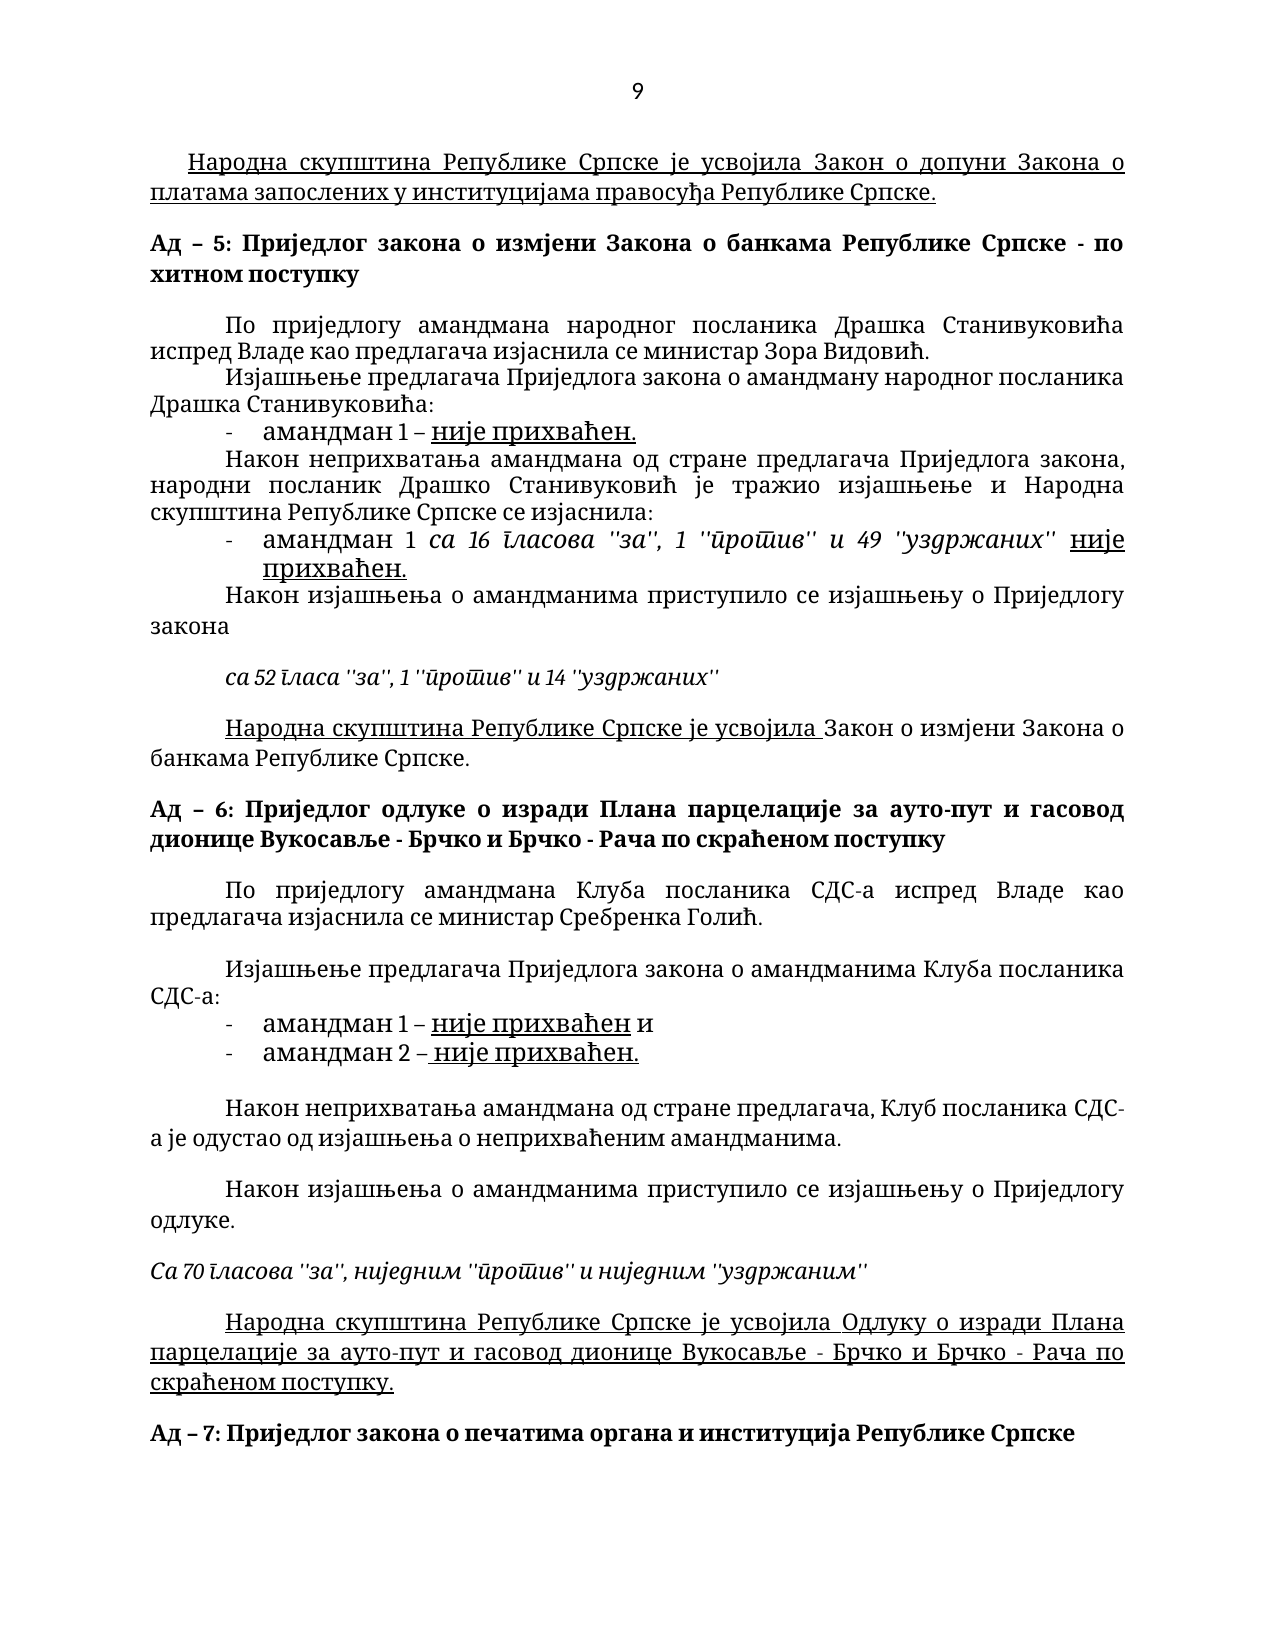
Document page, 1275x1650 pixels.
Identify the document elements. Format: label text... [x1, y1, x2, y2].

text Народна скупштина Републике Српске је усвојила Закон о допуни Закона о платама запослених у институцијама правосуђа Републике Српске. [150, 150, 1125, 207]
text Народна скупштина Републике Српске је усвојила Одлуку о изради Плана парцелације за ауто-пут и гасовод дионице Вукосавље - Брчко и Брчко - Рача по скраћеном поступку. [150, 1364, 1125, 1396]
text Ад – 7: Приједлог закона о печатима органа и институција Републике Српске [150, 1421, 1125, 1447]
text По приједлогу амандмана Клуба посланика СДС-а испред Владе као предлагача изјаснила се министар Сребренка Голић. [150, 878, 1125, 931]
text Са 70 гласова ''за'', ниједним ''против'' и ниједним ''уздржаним'' [150, 1258, 1125, 1285]
text Народна скупштина Републике Српске је усвојила Закон о измјени Закона о банкама Републике Српске. [150, 716, 1125, 772]
text Изјашњење предлагача Приједлога закона о амандману народног посланика Драшка Станивуковића: [150, 365, 1125, 418]
text Ад – 6: Приједлог одлуке о изради Плана парцелације за ауто-пут и гасовод дионице Вукосавље - Брчко и Брчко - Рача по скраћеном поступку [150, 797, 1125, 853]
text По приједлогу амандмана народног посланика Драшка Станивуковића испред Владе као предлагача изјаснила се министар Зора Видовић. [150, 312, 1125, 365]
text Народна скупштина Републике Српске је усвојила Одлуку о изради Плана парцелације за ауто-пут и гасовод дионице Вукосавље - Брчко и Брчко - Рача по скраћеном поступку. [150, 1309, 1125, 1362]
text Након изјашњења о амандманима приступило се изјашњењу о Приједлогу закона [150, 583, 1125, 640]
text Ад – 5: Приједлог закона о измјени Закона о банкама Републике Српске - по хитном поступку [150, 231, 1125, 288]
text Након неприхватања амандмана од стране предлагача Приједлога закона, народни посланик Драшко Станивуковић је тражио изјашњење и Народна скупштина Републике Српске се изјаснила: [150, 447, 1125, 526]
text са 52 гласа ''за'', 1 ''против'' и 14 ''уздржаних'' [150, 664, 1125, 691]
list амандман 1 са 16 гласова ''за'', 1 ''против'' и 49 ''уздржаних'' није прихваћен. [225, 526, 1125, 583]
text Након изјашњења о амандманима приступило се изјашњењу о Приједлогу одлуке. [150, 1177, 1125, 1234]
list амандман 1 – није прихваћен. [225, 418, 1125, 447]
text Након неприхватања амандмана од стране предлагача, Клуб посланика СДС-а је одустао од изјашњења о неприхваћеним амандманима. [150, 1096, 1125, 1153]
text Изјашњење предлагача Приједлога закона о амандманима Клуба посланика СДС-а: [150, 957, 1125, 1010]
list амандман 2 – није прихваћен. [225, 1038, 1125, 1067]
list амандман 1 – није прихваћен и [225, 1010, 1125, 1038]
